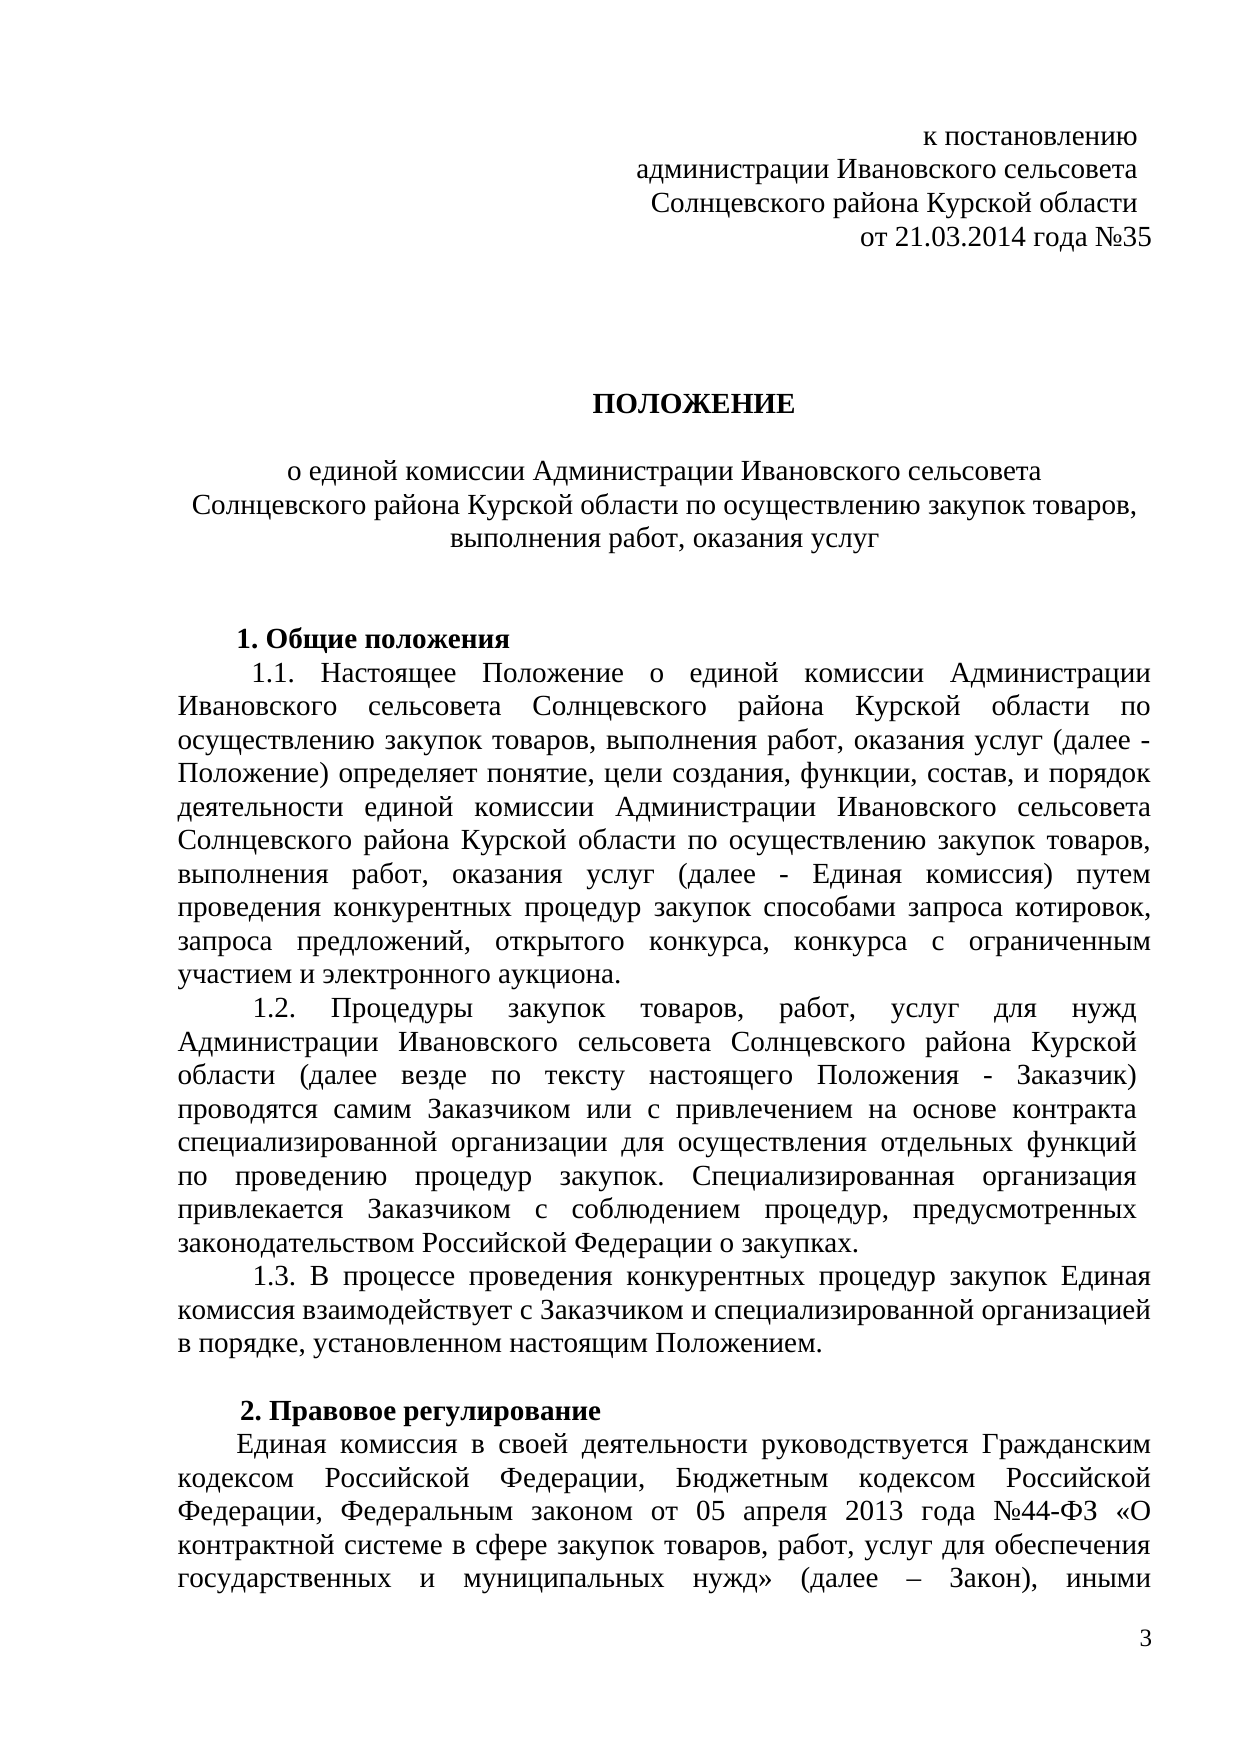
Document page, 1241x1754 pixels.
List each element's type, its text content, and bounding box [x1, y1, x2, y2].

text 1.1. Настоящее Положение о единой комиссии Администрации Ивановского сельсовета Солнцевского района Курской области по осуществлению закупок товаров, выполнения работ, оказания услуг (далее - Положение) определяет понятие, цели создания, функции, состав, и порядок деятельности единой комиссии Администрации Ивановского сельсовета Солнцевского района Курской области по осуществлению закупок товаров, выполнения работ, оказания услуг (далее - Единая комиссия) путем проведения конкурентных процедур закупок способами запроса котировок, запроса предложений, открытого конкурса, конкурса с ограниченным участием и электронного аукциона. [177, 655, 1152, 990]
text о единой комиссии Администрации Ивановского сельсовета [177, 453, 1152, 487]
text 2. Правовое регулирование [177, 1393, 1152, 1426]
text 1.2. Процедуры закупок товаров, работ, услуг для нужд Администрации Ивановского сельсовета Солнцевского района Курской области (далее везде по тексту настоящего Положения - Заказчик) проводятся самим Заказчиком или с привлечением на основе контракта специализированной организации для осуществления отдельных функций по проведению процедур закупок. Специализированная организация привлекается Заказчиком с соблюдением процедур, предусмотренных законодательством Российской Федерации о закупках. [177, 990, 1137, 1258]
text Солнцевского района Курской области по осуществлению закупок товаров, выполнения работ, оказания услуг [177, 487, 1152, 554]
text 1. Общие положения [177, 621, 1152, 655]
text администрации Ивановского сельсовета [214, 152, 1137, 185]
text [177, 1426, 1152, 1594]
text к постановлению [214, 118, 1137, 152]
text от 21.03.2014 года №35 [177, 219, 1152, 252]
text 1.3. В процессе проведения конкурентных процедур закупок Единая комиссия взаимодействует с Заказчиком и специализированной организацией в порядке, установленном настоящим Положением. [177, 1258, 1152, 1359]
text Солнцевского района Курской области [214, 185, 1137, 219]
text ПОЛОЖЕНИЕ [177, 386, 1152, 420]
